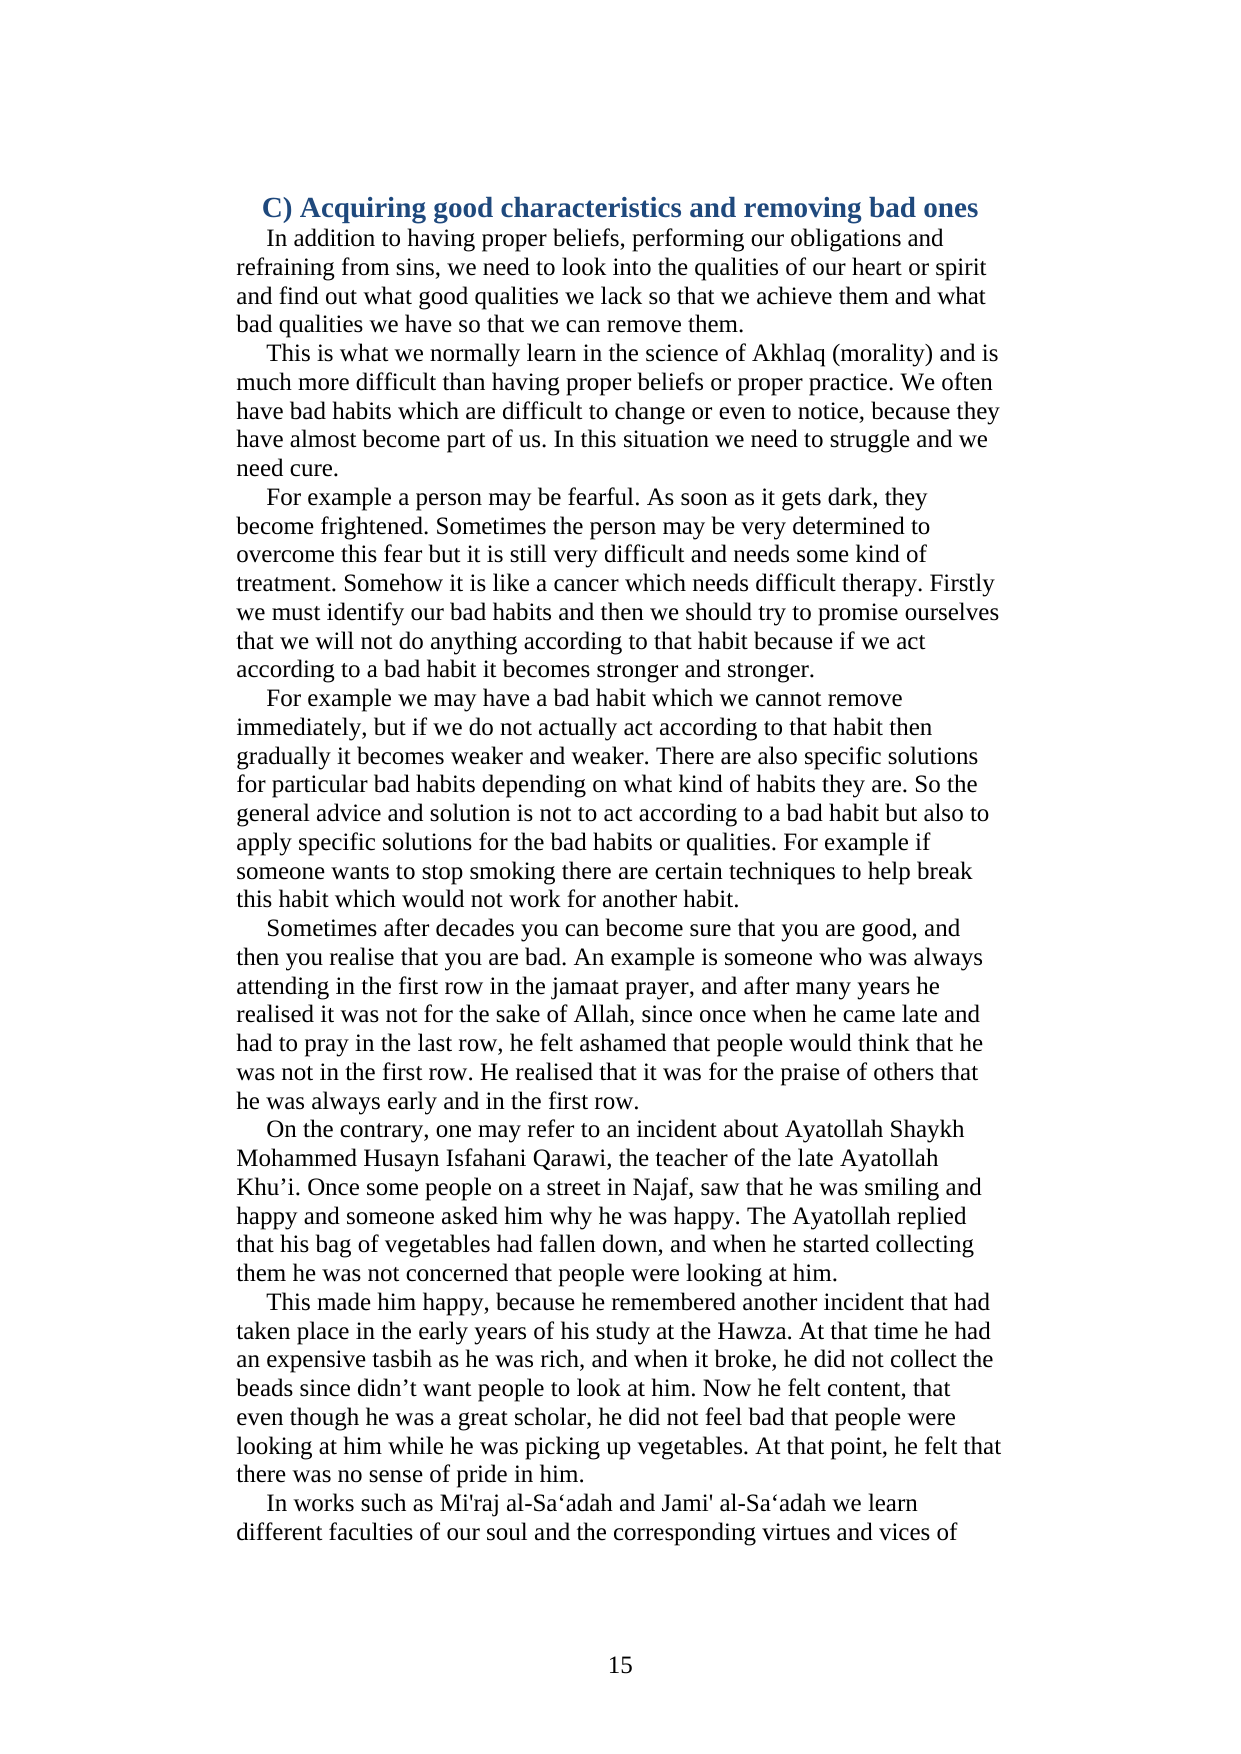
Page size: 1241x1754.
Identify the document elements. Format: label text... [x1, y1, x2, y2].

text Sometimes after decades you can become sure that you are good, and then you realise that you are bad. An example is someone who was always attending in the first row in the jamaat prayer, and after many years he realised it was not for the sake of Allah, since once when he came late and had to pray in the last row, he felt ashamed that people would think that he was not in the first row. He realised that it was for the praise of others that he was always early and in the first row. [236, 913, 1004, 1114]
text On the contrary, one may refer to an incident about Ayatollah Shaykh Mohammed Husayn Isfahani Qarawi, the teacher of the late Ayatollah Khu’i. Once some people on a street in Najaf, saw that he was smiling and happy and someone asked him why he was happy. The Ayatollah replied that his bag of vegetables had fallen down, and when he started collecting them he was not concerned that people were looking at him. [236, 1114, 1004, 1287]
subtitle C) Acquiring good characteristics and removing bad ones [236, 190, 1004, 223]
text For example we may have a bad habit which we cannot remove immediately, but if we do not actually act according to that habit then gradually it becomes weaker and weaker. There are also specific solutions for particular bad habits depending on what kind of habits they are. So the general advice and solution is not to act according to a bad habit but also to apply specific solutions for the bad habits or qualities. For example if someone wants to stop smoking there are certain techniques to help break this habit which would not work for another habit. [236, 683, 1004, 913]
text For example a person may be fearful. As soon as it gets dark, they become frightened. Sometimes the person may be very determined to overcome this fear but it is still very difficult and needs some kind of treatment. Somehow it is like a cancer which needs difficult therapy. Firstly we must identify our bad habits and then we should try to promise ourselves that we will not do anything according to that habit because if we act according to a bad habit it becomes stronger and stronger. [236, 482, 1004, 683]
text This is what we normally learn in the science of Akhlaq (morality) and is much more difficult than having proper beliefs or proper practice. We often have bad habits which are difficult to change or even to notice, because they have almost become part of us. In this situation we need to struggle and we need cure. [236, 338, 1004, 482]
text In addition to having proper beliefs, performing our obligations and refraining from sins, we need to look into the qualities of our heart or spirit and find out what good qualities we lack so that we achieve them and what bad qualities we have so that we can remove them. [236, 223, 1004, 338]
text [236, 1488, 1004, 1546]
text This made him happy, because he remembered another incident that had taken place in the early years of his study at the Hawza. At that time he had an expensive tasbih as he was rich, and when it broke, he did not collect the beads since didn’t want people to look at him. Now he felt content, that even though he was a great scholar, he did not feel bad that people were looking at him while he was picking up vegetables. At that point, he felt that there was no sense of pride in him. [236, 1287, 1004, 1488]
